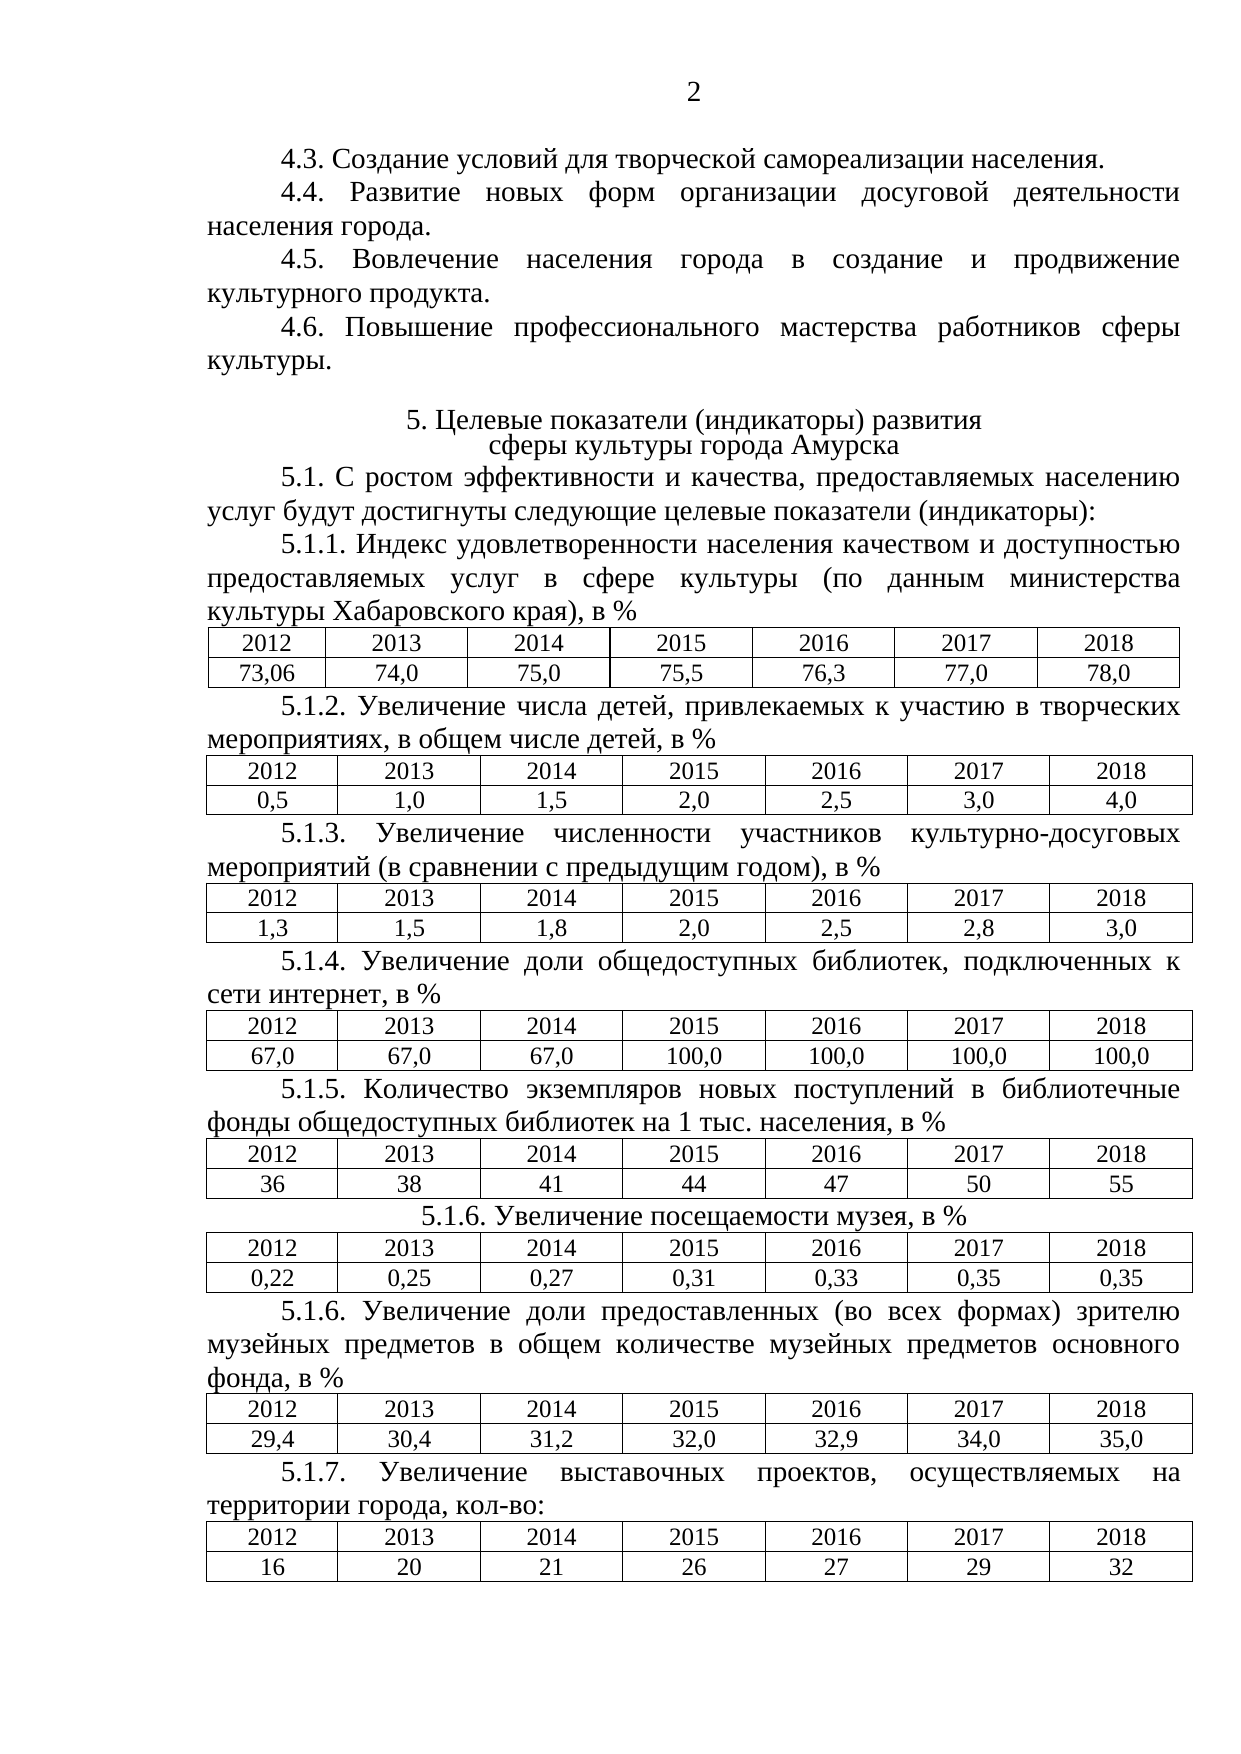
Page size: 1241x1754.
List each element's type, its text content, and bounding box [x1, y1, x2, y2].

text 5.1.4. Увеличение доли общедоступных библиотек, подключенных к сети интернет, в % [207, 943, 1181, 1010]
table_cell 74,0 [326, 658, 467, 687]
text сферы культуры города Амурска [512, 434, 1181, 459]
table_cell 1,5 [338, 913, 480, 942]
table_cell 1,0 [338, 786, 480, 814]
table_header 2017 [908, 1233, 1049, 1262]
table_cell 75,5 [611, 658, 752, 687]
table_header 2016 [766, 1011, 907, 1040]
table_header 2017 [908, 1139, 1049, 1168]
table_header 2013 [338, 884, 480, 912]
table_cell 3,0 [1050, 913, 1192, 942]
table_cell 20 [338, 1552, 480, 1581]
table_cell 29,4 [207, 1424, 337, 1453]
table_header 2013 [326, 628, 467, 657]
table_header 2013 [338, 756, 480, 784]
table_header 2016 [753, 628, 894, 657]
table_cell 35,0 [1050, 1424, 1192, 1453]
table_header 2015 [611, 628, 752, 657]
table_cell 0,31 [623, 1263, 765, 1292]
table_cell 2,0 [623, 786, 765, 814]
table_cell 21 [481, 1552, 622, 1581]
table_cell 32,9 [766, 1424, 907, 1453]
table_header 2017 [908, 756, 1049, 784]
table_cell 0,25 [338, 1263, 480, 1292]
table_cell 100,0 [1050, 1041, 1192, 1070]
table_cell 2,5 [766, 786, 907, 814]
table_cell 100,0 [766, 1041, 907, 1070]
table_cell 31,2 [481, 1424, 622, 1453]
table_cell 77,0 [895, 658, 1037, 687]
table_cell 2,5 [766, 913, 907, 942]
table_header 2012 [207, 1522, 337, 1551]
text 5.1.7. Увеличение выставочных проектов, осуществляемых на территории города, кол-во: [207, 1454, 1181, 1521]
table_header 2012 [207, 1394, 337, 1423]
text 5.1.6. Увеличение доли предоставленных (во всех формах) зрителю музейных предметов в общем количестве музейных предметов основного фонда, в % [207, 1293, 1181, 1393]
text 5.1. С ростом эффективности и качества, предоставляемых населению услуг будут достигнуты следующие целевые показатели (индикаторы): [207, 459, 1181, 526]
table_cell 50 [908, 1169, 1049, 1197]
table_cell 100,0 [908, 1041, 1049, 1070]
table_cell 41 [481, 1169, 622, 1197]
table_header 2017 [908, 1011, 1049, 1040]
table_header 2015 [623, 1394, 765, 1423]
table_header 2017 [908, 1522, 1049, 1551]
table_cell 0,35 [908, 1263, 1049, 1292]
table_header 2018 [1050, 884, 1192, 912]
text 4.5. Вовлечение населения города в создание и продвижение культурного продукта. [207, 242, 1181, 309]
table_cell 16 [207, 1552, 337, 1581]
table_cell 1,3 [207, 913, 337, 942]
table_cell 100,0 [623, 1041, 765, 1070]
table_header 2012 [207, 1139, 337, 1168]
table_header 2016 [766, 884, 907, 912]
table_header 2014 [481, 1394, 622, 1423]
table_header 2014 [481, 1522, 622, 1551]
table_header 2014 [468, 628, 609, 657]
table_cell 36 [207, 1169, 337, 1197]
table_header 2018 [1038, 628, 1179, 657]
text 5.1.6. Увеличение посещаемости музея, в % [207, 1199, 1181, 1232]
table_cell 32 [1050, 1552, 1192, 1581]
table_cell 29 [908, 1552, 1049, 1581]
table_cell 1,8 [481, 913, 622, 942]
table_cell 32,0 [623, 1424, 765, 1453]
table_header 2012 [209, 628, 325, 657]
table_header 2018 [1050, 1011, 1192, 1040]
table_header 2015 [623, 1233, 765, 1262]
table_header 2016 [766, 1233, 907, 1262]
table_header 2014 [481, 884, 622, 912]
table_header 2015 [623, 1011, 765, 1040]
table_header 2015 [623, 756, 765, 784]
table_cell 26 [623, 1552, 765, 1581]
table_header 2015 [623, 1522, 765, 1551]
table_cell 4,0 [1050, 786, 1192, 814]
table_cell 76,3 [753, 658, 894, 687]
table_cell 1,5 [481, 786, 622, 814]
table_header 2017 [908, 1394, 1049, 1423]
table_cell 55 [1050, 1169, 1192, 1197]
table_header 2012 [207, 1011, 337, 1040]
table_header 2012 [207, 884, 337, 912]
text 5. Целевые показатели (индикаторы) развития [699, 409, 1181, 434]
table_header 2017 [895, 628, 1037, 657]
table_cell 0,35 [1050, 1263, 1192, 1292]
text 4.3. Создание условий для творческой самореализации населения. [207, 141, 1181, 174]
table_cell 3,0 [908, 786, 1049, 814]
table_header 2016 [766, 756, 907, 784]
table_cell 2,8 [908, 913, 1049, 942]
table_header 2012 [207, 1233, 337, 1262]
table_header 2016 [766, 1394, 907, 1423]
table_cell 67,0 [207, 1041, 337, 1070]
table_cell 30,4 [338, 1424, 480, 1453]
table_header 2015 [623, 1139, 765, 1168]
table_cell 0,5 [207, 786, 337, 814]
table_cell 67,0 [338, 1041, 480, 1070]
table_header 2018 [1050, 1139, 1192, 1168]
table_header 2014 [481, 1233, 622, 1262]
table_header 2014 [481, 1139, 622, 1168]
text 5.1.3. Увеличение численности участников культурно-досуговых мероприятий (в сравнении с предыдущим годом), в % [207, 815, 1181, 882]
table_header 2013 [338, 1233, 480, 1262]
table_cell 44 [623, 1169, 765, 1197]
table_cell 0,22 [207, 1263, 337, 1292]
table_header 2013 [338, 1011, 480, 1040]
text сферы культуры города Амурска [207, 434, 509, 459]
table_cell 73,06 [209, 658, 325, 687]
table_header 2016 [766, 1522, 907, 1551]
table_cell 0,27 [481, 1263, 622, 1292]
table_cell 47 [766, 1169, 907, 1197]
table_header 2013 [338, 1522, 480, 1551]
table_header 2018 [1050, 1394, 1192, 1423]
table_header 2018 [1050, 1522, 1192, 1551]
text 5.1.2. Увеличение числа детей, привлекаемых к участию в творческих мероприятиях, в общем числе детей, в % [207, 688, 1181, 755]
table_header 2017 [908, 884, 1049, 912]
table_header 2013 [338, 1139, 480, 1168]
table_header 2018 [1050, 756, 1192, 784]
table_header 2014 [481, 756, 622, 784]
table_header 2016 [766, 1139, 907, 1168]
table_cell 75,0 [468, 658, 609, 687]
table_cell 2,0 [623, 913, 765, 942]
table_cell 34,0 [908, 1424, 1049, 1453]
table_cell 67,0 [481, 1041, 622, 1070]
text 5.1.5. Количество экземпляров новых поступлений в библиотечные фонды общедоступных библиотек на 1 тыс. населения, в % [207, 1071, 1181, 1138]
table_header 2018 [1050, 1233, 1192, 1262]
table_header 2013 [338, 1394, 480, 1423]
table_cell 27 [766, 1552, 907, 1581]
text 5. Целевые показатели (индикаторы) развития [207, 409, 702, 434]
text 4.6. Повышение профессионального мастерства работников сферы культуры. [207, 309, 1181, 376]
table_cell 38 [338, 1169, 480, 1197]
table_header 2012 [207, 756, 337, 784]
table_header 2014 [481, 1011, 622, 1040]
table_cell 78,0 [1038, 658, 1179, 687]
table_header 2015 [623, 884, 765, 912]
text 5.1.1. Индекс удовлетворенности населения качеством и доступностью предоставляемых услуг в сфере культуры (по данным министерства культуры Хабаровского края), в % [207, 526, 1181, 627]
text 4.4. Развитие новых форм организации досуговой деятельности населения города. [207, 174, 1181, 242]
table_cell 0,33 [766, 1263, 907, 1292]
